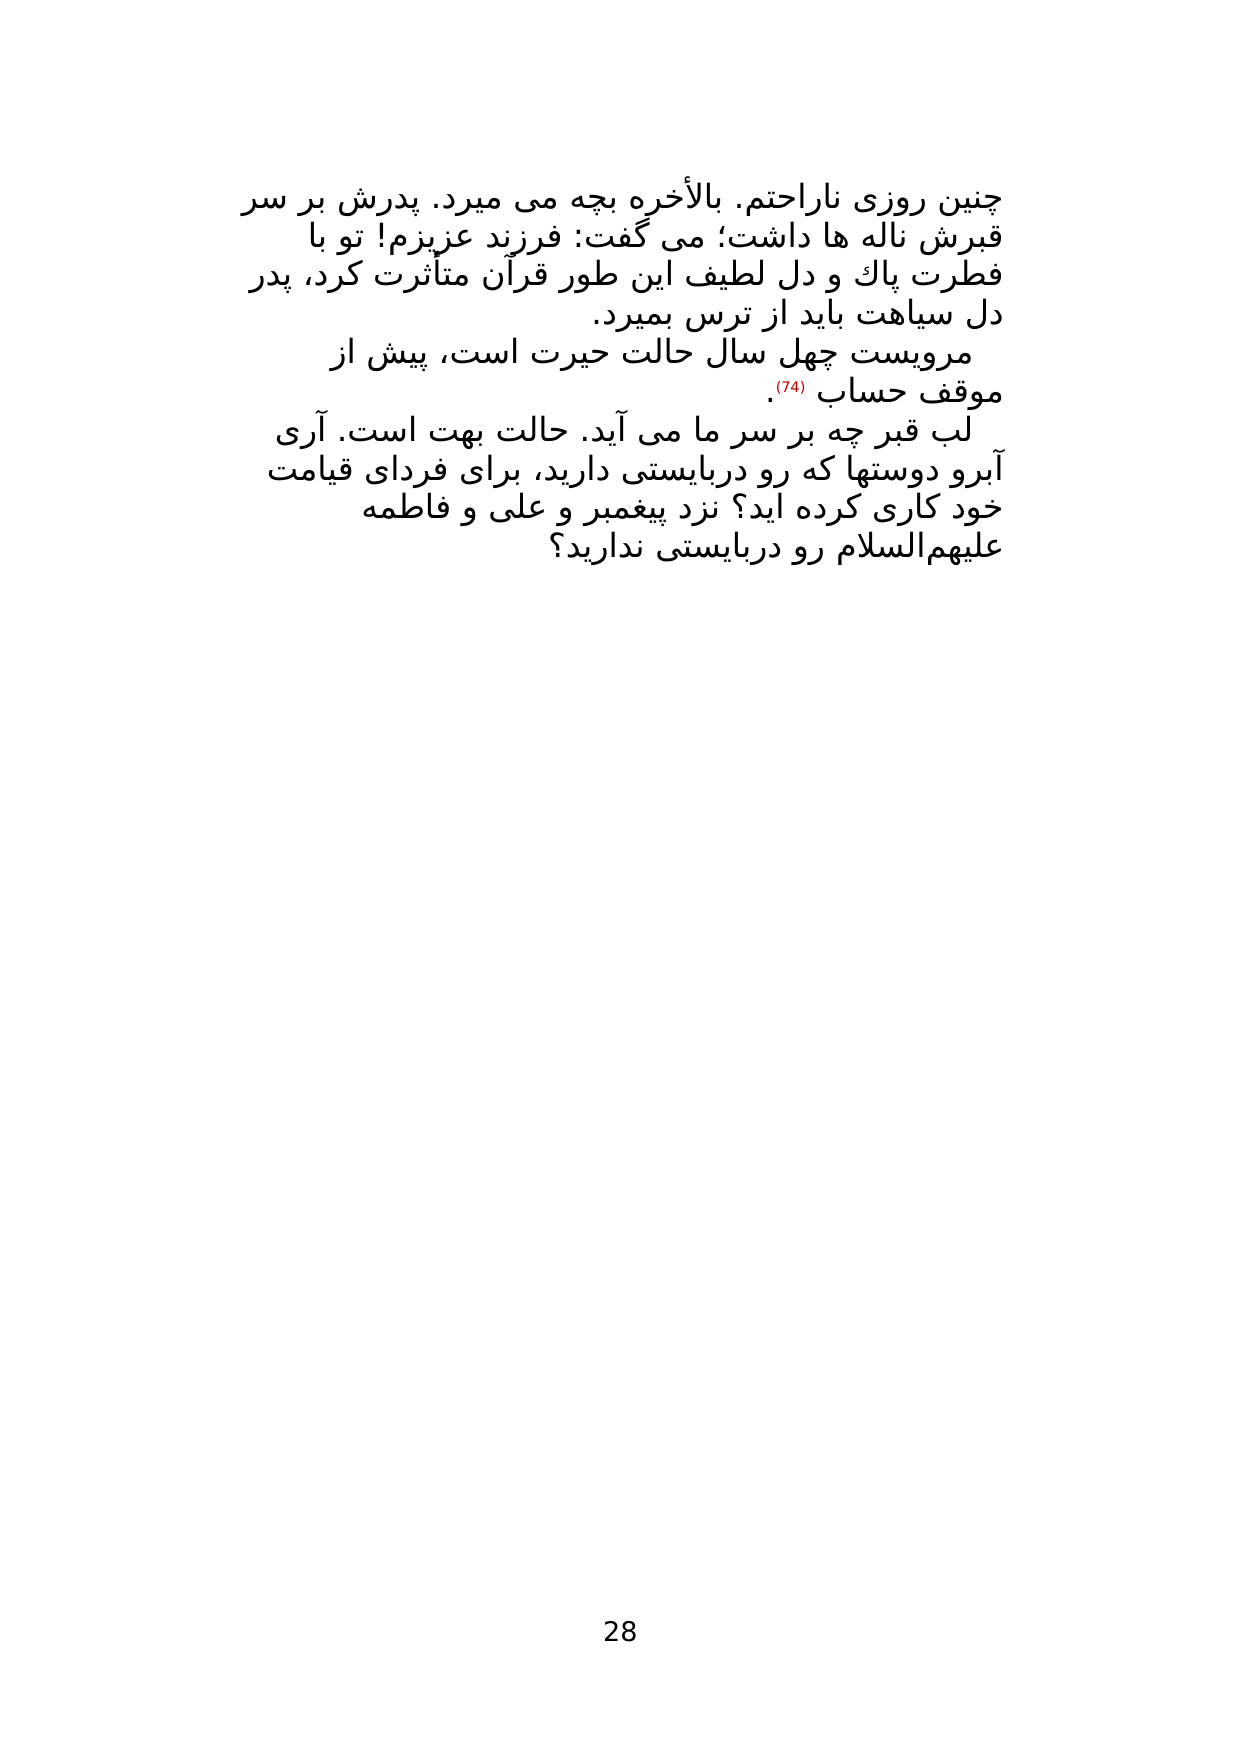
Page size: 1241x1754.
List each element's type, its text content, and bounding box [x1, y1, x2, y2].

text مرویست چهل سال حالت حیرت است، پیش از موقف حساب (74). [236, 333, 1004, 410]
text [236, 177, 1004, 333]
text لب قبر چه بر سر ما مى آید. حالت بهت است. آرى آبرو دوستها كه رو دربایستى دارید، براى فرداى قیامت خود كارى كرده اید؟ نزد پیغمبر و على و فاطمه علیهم‌السلام رو دربایستى ندارید؟ [236, 410, 1004, 566]
